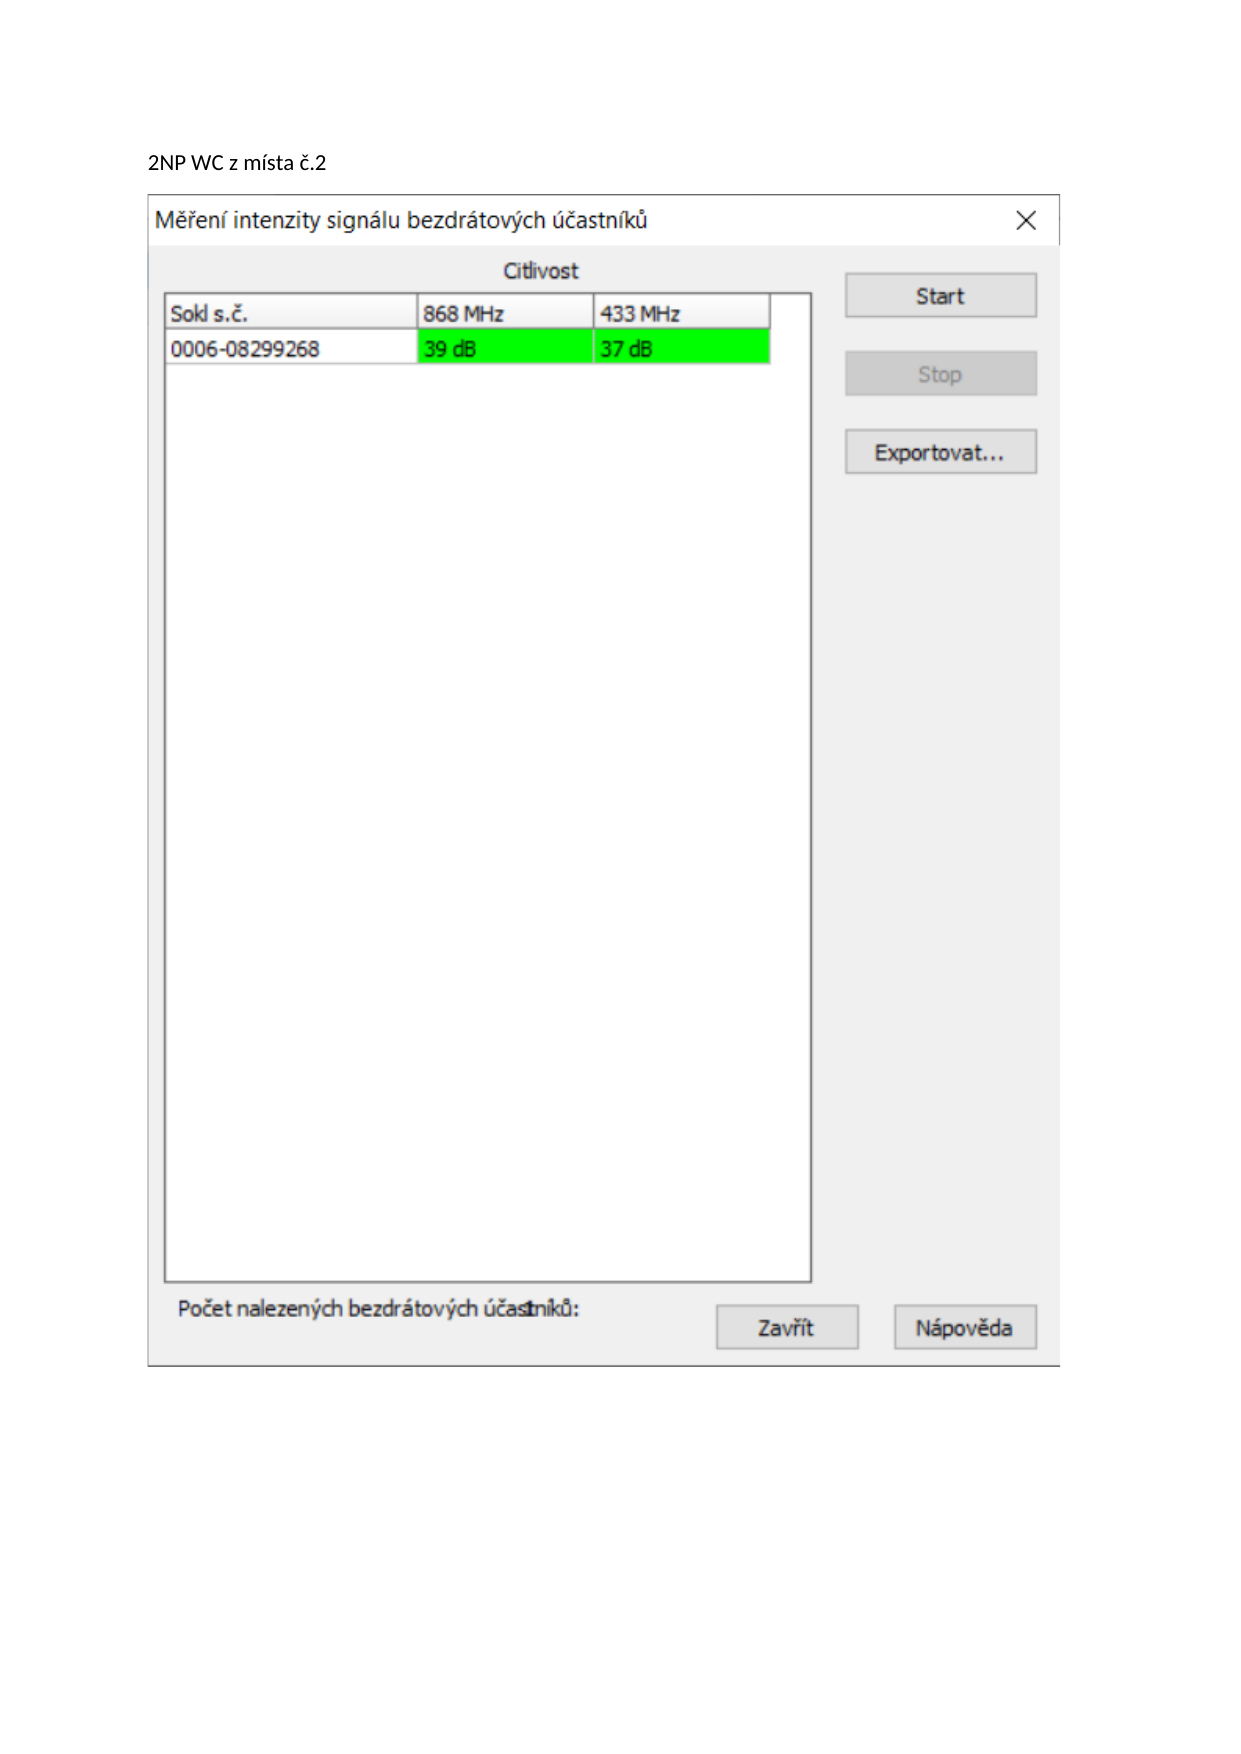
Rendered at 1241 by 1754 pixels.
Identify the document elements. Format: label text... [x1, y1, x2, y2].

text 2NP WC z místa č.2 [148, 148, 1093, 176]
picture [147, 194, 1060, 1367]
